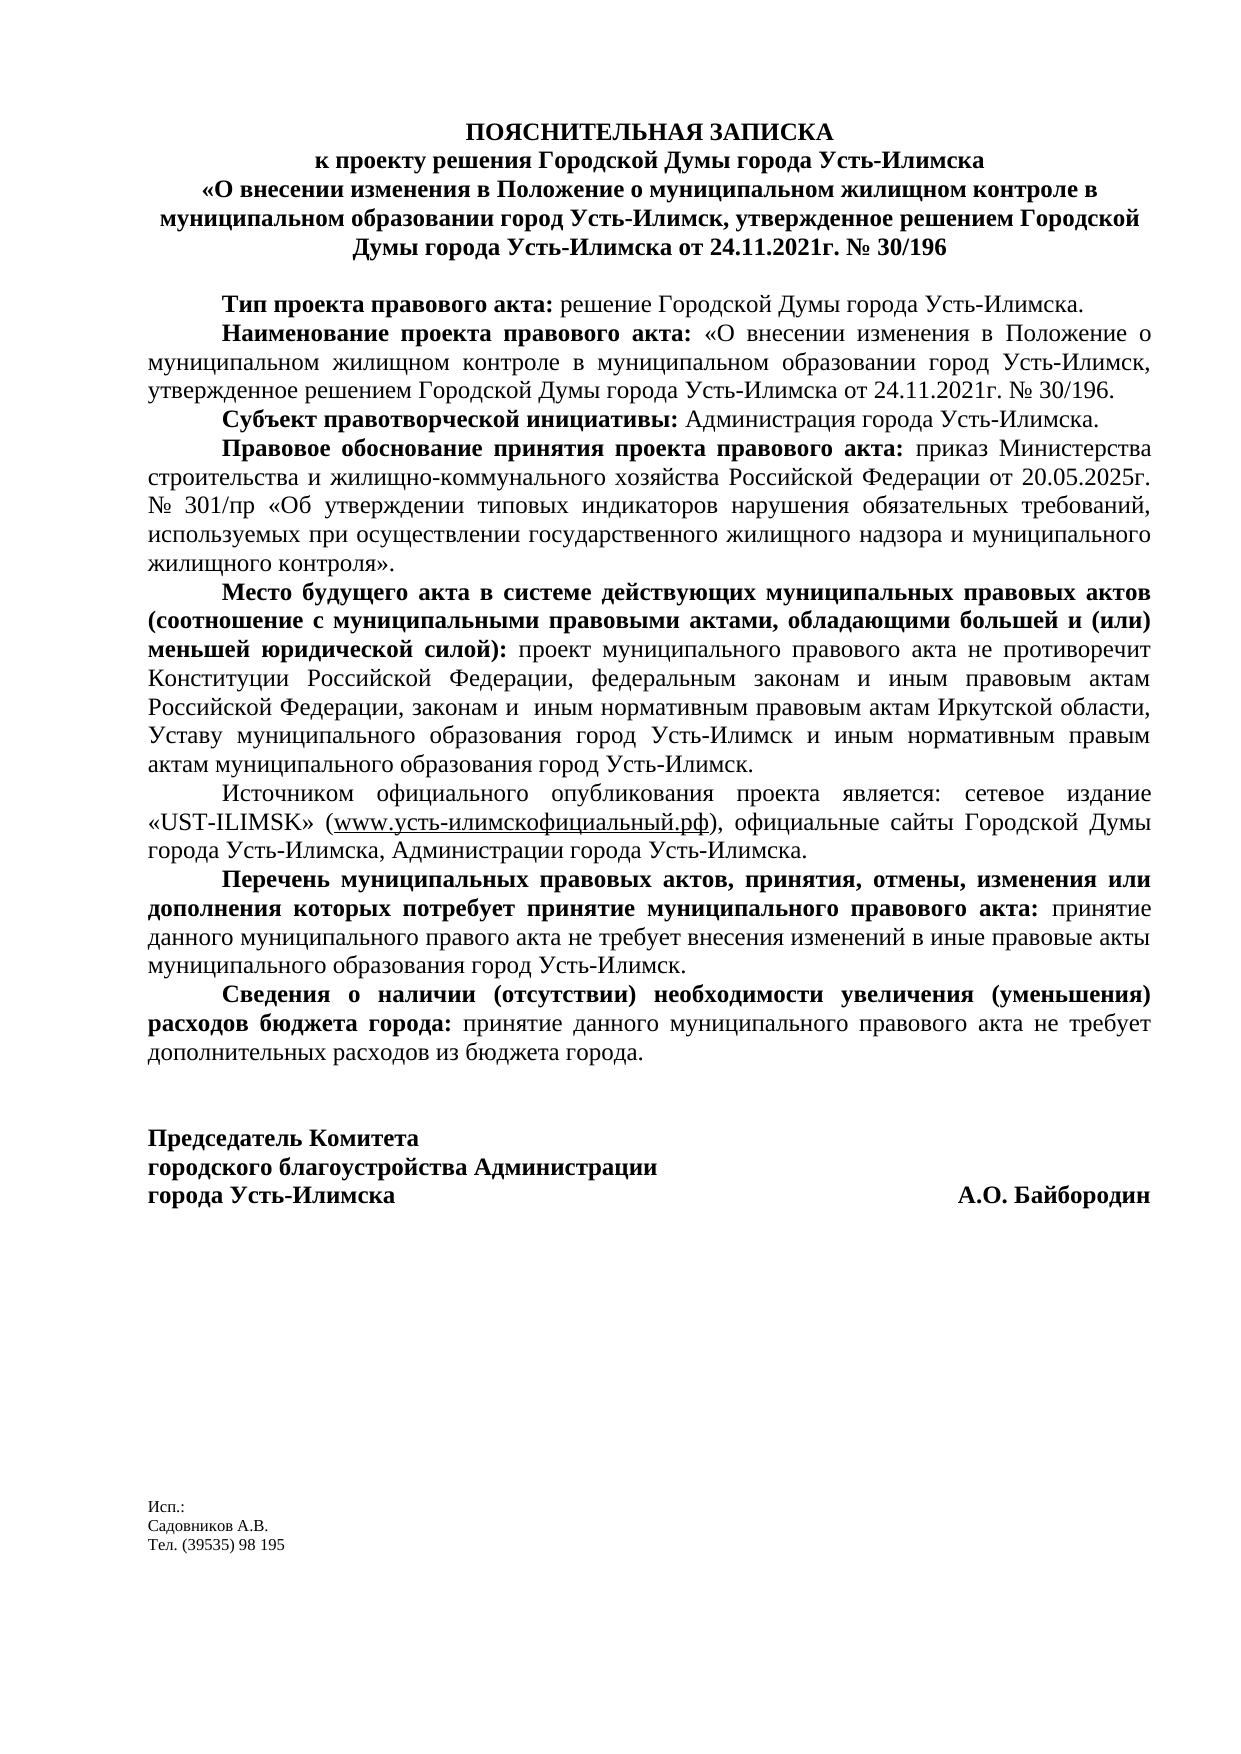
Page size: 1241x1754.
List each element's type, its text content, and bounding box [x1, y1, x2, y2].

text ПОЯСНИТЕЛЬНАЯ ЗАПИСКА [148, 117, 1152, 145]
text к проекту решения Городской Думы города Усть-Илимска [148, 145, 1152, 174]
text Место будущего акта в системе действующих муниципальных правовых актов (соотношение с муниципальными правовыми актами, обладающими большей и (или) меньшей юридической силой): проект муниципального правового акта не противоречит Конституции Российской Федерации, федеральным законам и иным правовым актам Российской Федерации, законам и иным нормативным правовым актам Иркутской области, Уставу муниципального образования город Усть-Илимск и иным нормативным правым актам муниципального образования город Усть-Илимск. [148, 577, 1152, 778]
text Тел. (39535) 98 195 [148, 1535, 1152, 1554]
text Перечень муниципальных правовых актов, принятия, отмены, изменения или дополнения которых потребует принятие муниципального правового акта: принятие данного муниципального правого акта не требует внесения изменений в иные правовые акты муниципального образования город Усть-Илимск. [148, 864, 1152, 979]
text Исп.: [148, 1497, 1152, 1516]
text Субъект правотворческой инициативы: Администрация города Усть-Илимска. [148, 404, 1152, 433]
text Сведения о наличии (отсутствии) необходимости увеличения (уменьшения) расходов бюджета города: принятие данного муниципального правового акта не требует дополнительных расходов из бюджета города. [148, 979, 1152, 1065]
text Тип проекта правового акта: решение Городской Думы города Усть-Илимска. [148, 289, 1152, 318]
text Наименование проекта правового акта: «О внесении изменения в Положение о муниципальном жилищном контроле в муниципальном образовании город Усть-Илимск, утвержденное решением Городской Думы города Усть-Илимска от 24.11.2021г. № 30/196. [148, 318, 1152, 404]
text Садовников А.В. [148, 1516, 1152, 1535]
text Председатель Комитета [148, 1123, 1160, 1152]
text Правовое обоснование принятия проекта правового акта: приказ Министерства строительства и жилищно-коммунального хозяйства Российской Федерации от 20.05.2025г. № 301/пр «Об утверждении типовых индикаторов нарушения обязательных требований, используемых при осуществлении государственного жилищного надзора и муниципального жилищного контроля». [148, 433, 1152, 577]
text города Усть-Илимска А.О. Байбородин [148, 1180, 1160, 1295]
text «О внесении изменения в Положение о муниципальном жилищном контроле в муниципальном образовании город Усть-Илимск, утвержденное решением Городской Думы города Усть-Илимска от 24.11.2021г. № 30/196 [148, 174, 1152, 260]
text Источником официального опубликования проекта является: сетевое издание «UST-ILIMSK» (www.усть-илимскофициальный.рф), официальные сайты Городской Думы города Усть-Илимска, Администрации города Усть-Илимска. [148, 778, 1152, 864]
text городского благоустройства Администрации [148, 1152, 1160, 1180]
